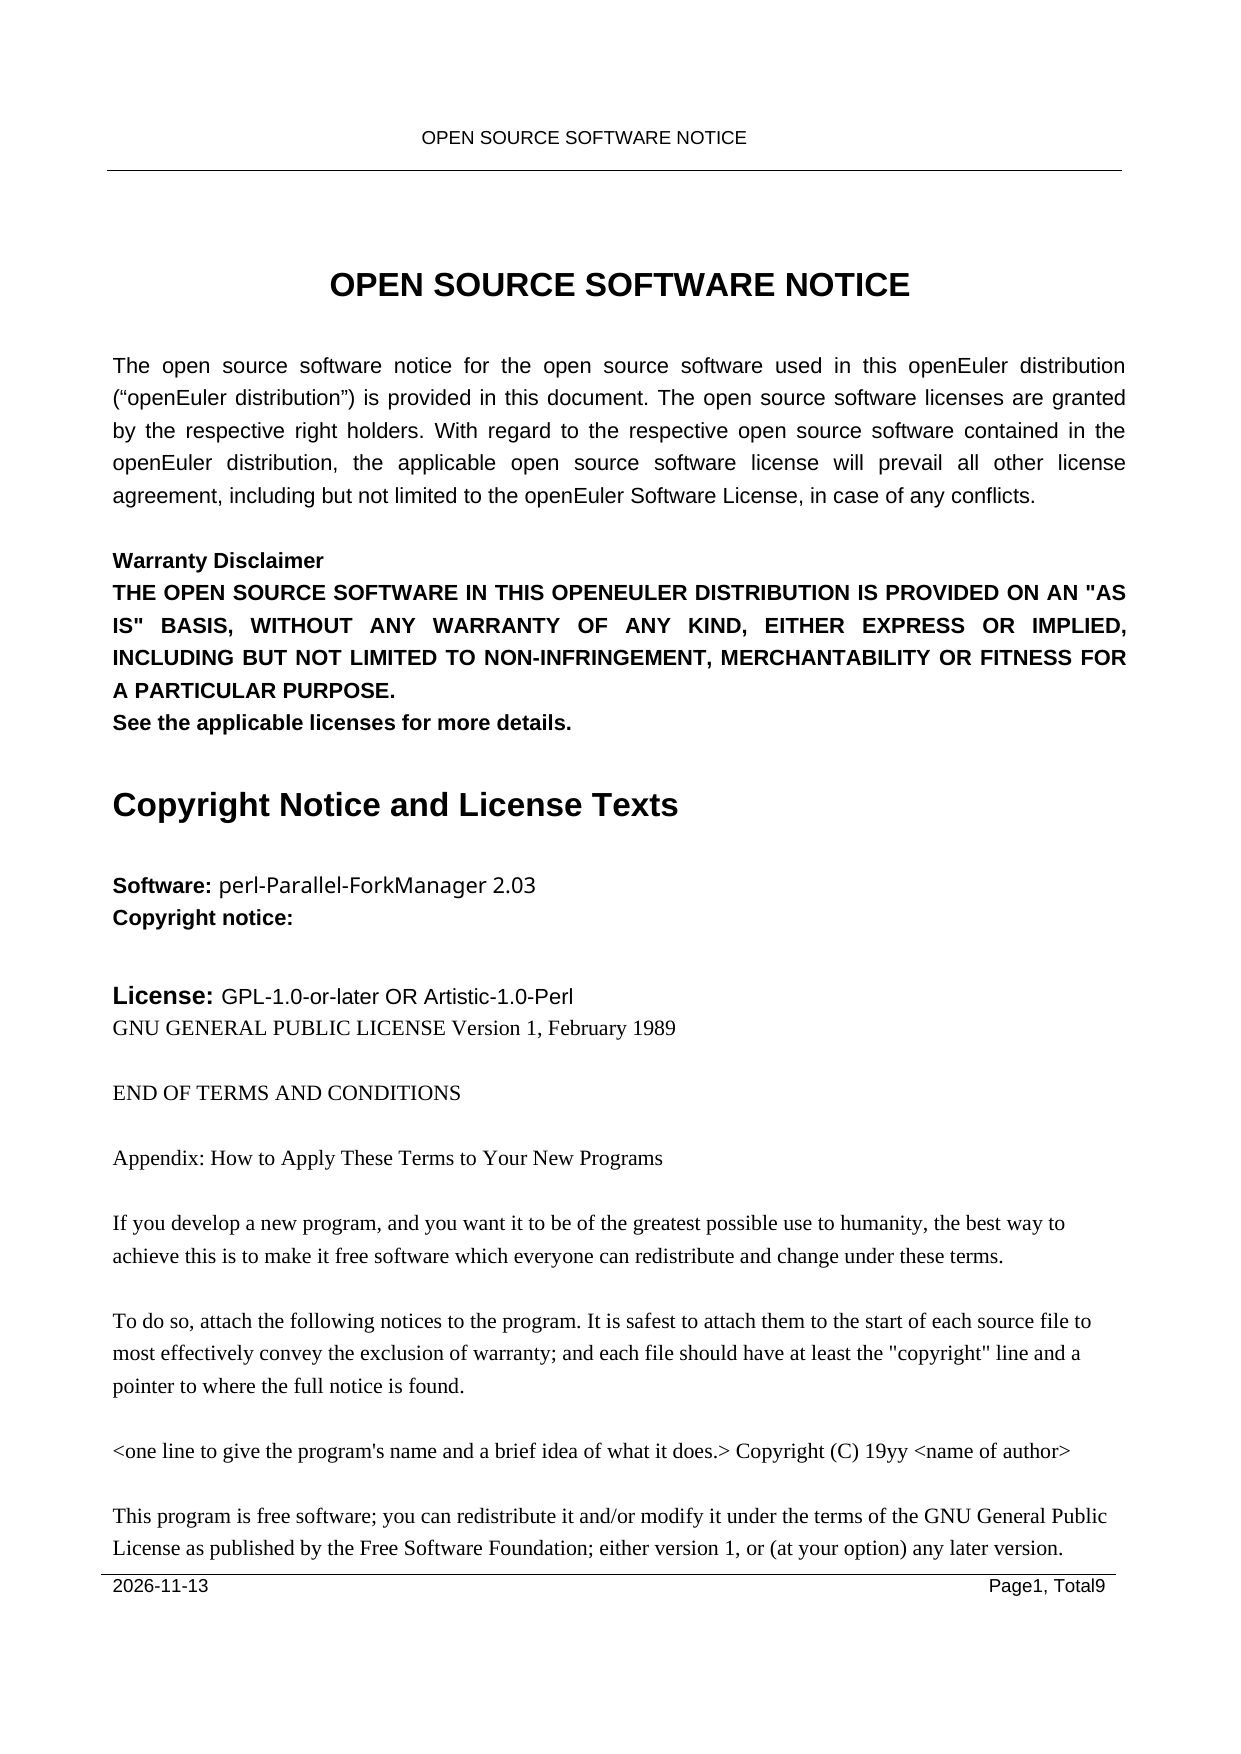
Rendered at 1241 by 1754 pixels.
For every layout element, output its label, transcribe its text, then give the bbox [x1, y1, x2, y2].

text The open source software notice for the open source software used in this openEuler distribution (“openEuler distribution”) is provided in this document. The open source software licenses are granted by the respective right holders. With regard to the respective open source software contained in the openEuler distribution, the applicable open source software license will prevail all other license agreement, including but not limited to the openEuler Software License, in case of any conflicts. [112, 349, 1128, 511]
text Warranty Disclaimer [112, 544, 1128, 576]
text Copyright notice: [112, 901, 1128, 934]
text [112, 1012, 1128, 1564]
text THE OPEN SOURCE SOFTWARE IN THIS OPENEULER DISTRIBUTION IS PROVIDED ON AN "AS IS" BASIS, WITHOUT ANY WARRANTY OF ANY KIND, EITHER EXPRESS OR IMPLIED, INCLUDING BUT NOT LIMITED TO NON-INFRINGEMENT, MERCHANTABILITY OR FITNESS FOR A PARTICULAR PURPOSE. See the applicable licenses for more details. [112, 576, 1128, 739]
text License: GPL-1.0-or-later OR Artistic-1.0-Perl [112, 979, 1128, 1012]
text OPEN SOURCE SOFTWARE NOTICE [112, 251, 1128, 316]
text Copyright Notice and License Texts [112, 771, 1128, 836]
title Software: perl-Parallel-ForkManager 2.03 [112, 869, 1128, 901]
